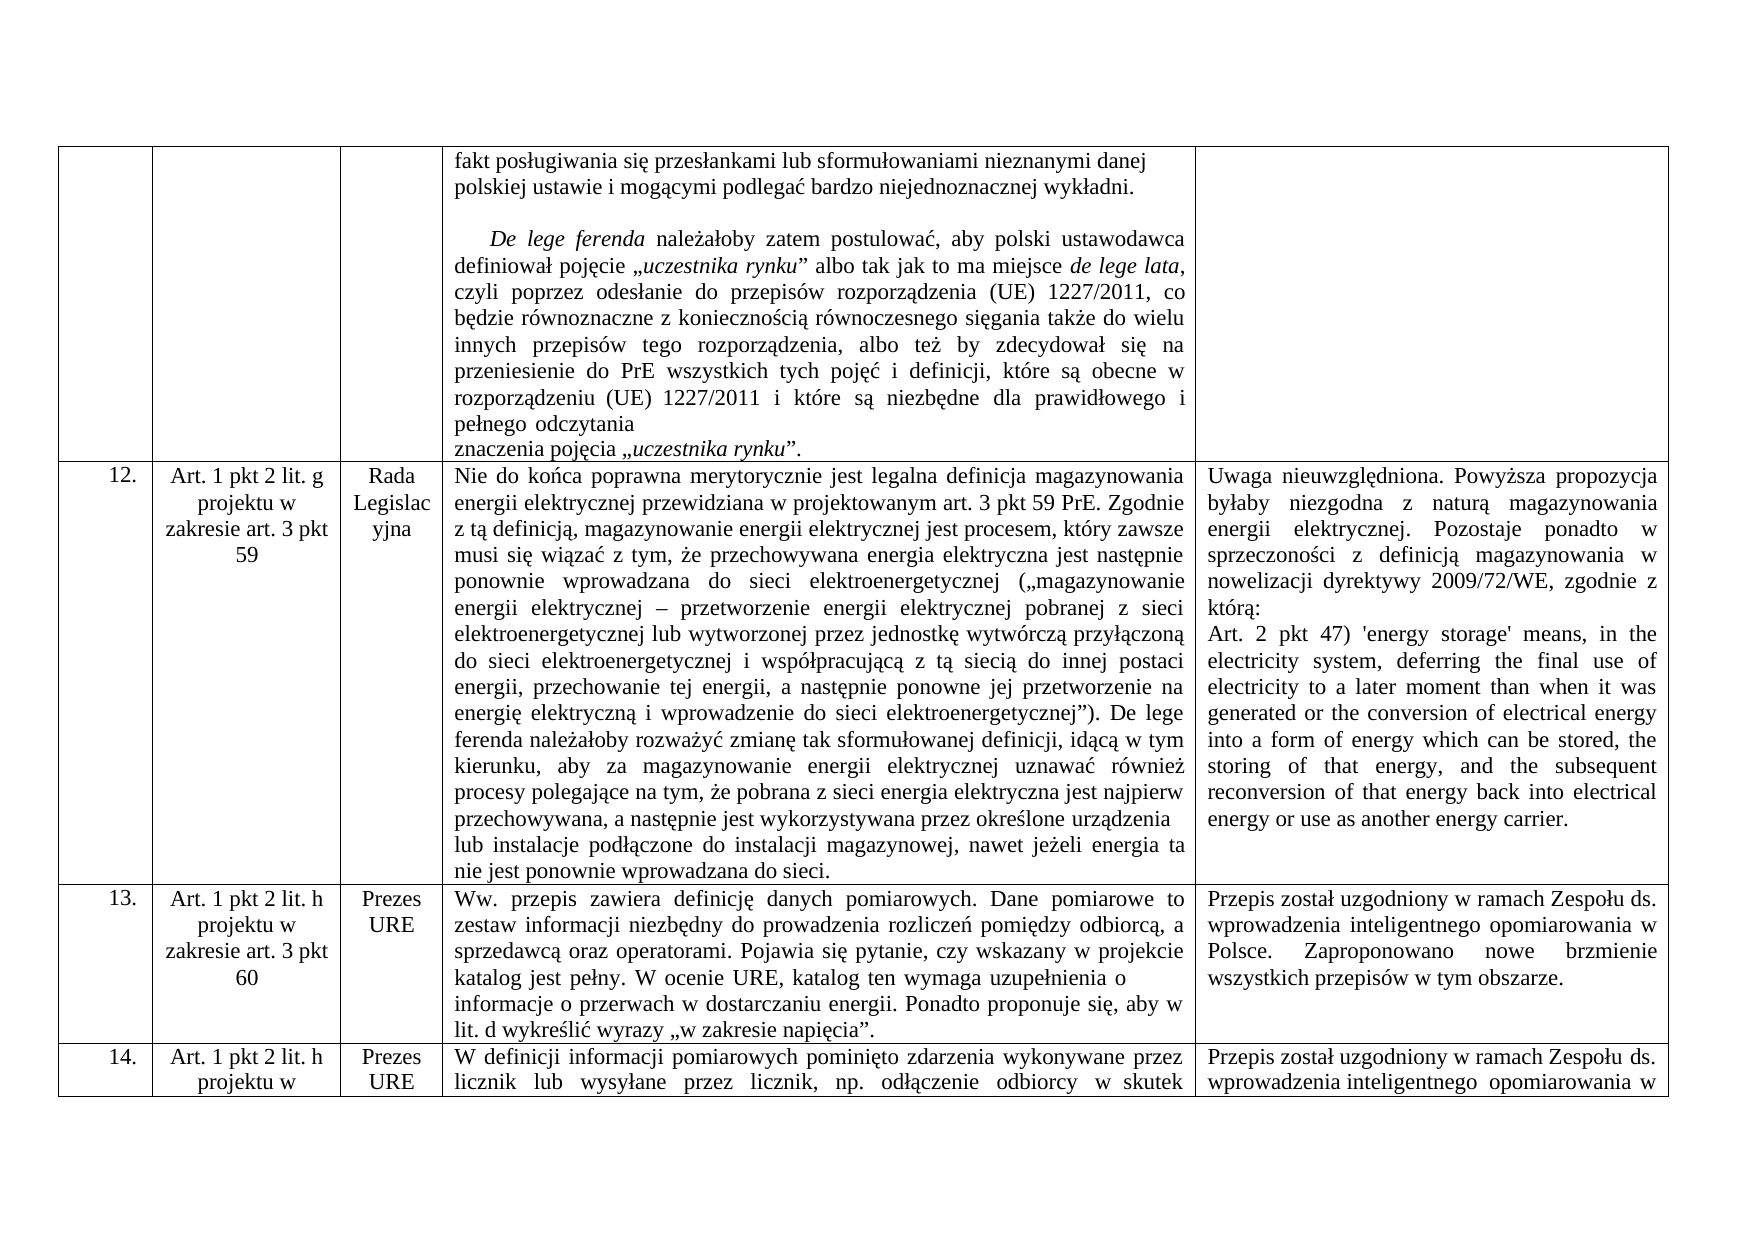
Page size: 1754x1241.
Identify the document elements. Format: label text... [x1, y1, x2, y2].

table_cell Ww. przepis zawiera definicję danych pomiarowych. Dane pomiarowe to zestaw informacji niezbędny do prowadzenia rozliczeń pomiędzy odbiorcą, a sprzedawcą oraz operatorami. Pojawia się pytanie, czy wskazany w projekcie katalog jest pełny. W ocenie URE, katalog ten wymaga uzupełnienia o informacje o przerwach w dostarczaniu energii. Ponadto proponuje się, aby w lit. d wykreślić wyrazy „w zakresie napięcia”. [443, 885, 1195, 1043]
table_cell Art. 1 pkt 2 lit. h projektu w zakresie art. 3 pkt 60 [153, 885, 340, 1043]
table_cell 12. [59, 462, 152, 884]
table_cell Rada Legislac yjna [341, 462, 442, 884]
table_header [59, 147, 152, 461]
table_header [1196, 147, 1668, 461]
table_cell Art. 1 pkt 2 lit. g projektu w zakresie art. 3 pkt 59 [153, 462, 340, 884]
table_header [341, 147, 442, 461]
table_cell Art. 1 pkt 2 lit. h projektu w [153, 1044, 340, 1096]
table_cell 13. [59, 885, 152, 1043]
table_cell 14. [59, 1044, 152, 1096]
table_cell W definicji informacji pomiarowych pominięto zdarzenia wykonywane przez licznik lub wysyłane przez licznik, np. odłączenie odbiorcy w skutek [443, 1044, 1195, 1096]
table_header [153, 147, 340, 461]
table_cell Prezes URE [341, 885, 442, 1043]
table_cell Prezes URE [341, 1044, 442, 1096]
table_cell Przepis został uzgodniony w ramach Zespołu ds. wprowadzenia inteligentnego opomiarowania w [1196, 1044, 1668, 1096]
table_cell Uwaga nieuwzględniona. Powyższa propozycja byłaby niezgodna z naturą magazynowania energii elektrycznej. Pozostaje ponadto w sprzeczoności z definicją magazynowania w nowelizacji dyrektywy 2009/72/WE, zgodnie z którą: Art. 2 pkt 47) 'energy storage' means, in the electricity system, deferring the final use of electricity to a later moment than when it was generated or the conversion of electrical energy into a form of energy which can be stored, the storing of that energy, and the subsequent reconversion of that energy back into electrical energy or use as another energy carrier. [1196, 462, 1668, 884]
table_header fakt posługiwania się przesłankami lub sformułowaniami nieznanymi danej polskiej ustawie i mogącymi podlegać bardzo niejednoznacznej wykładni. De lege ferenda należałoby zatem postulować, aby polski ustawodawca definiował pojęcie „uczestnika rynku” albo tak jak to ma miejsce de lege lata, czyli poprzez odesłanie do przepisów rozporządzenia (UE) 1227/2011, co będzie równoznaczne z koniecznością równoczesnego sięgania także do wielu innych przepisów tego rozporządzenia, albo też by zdecydował się na przeniesienie do PrE wszystkich tych pojęć i definicji, które są obecne w rozporządzeniu (UE) 1227/2011 i które są niezbędne dla prawidłowego i pełnego odczytania znaczenia pojęcia „uczestnika rynku”. [443, 147, 1195, 461]
table_cell Nie do końca poprawna merytorycznie jest legalna definicja magazynowania energii elektrycznej przewidziana w projektowanym art. 3 pkt 59 PrE. Zgodnie z tą definicją, magazynowanie energii elektrycznej jest procesem, który zawsze musi się wiązać z tym, że przechowywana energia elektryczna jest następnie ponownie wprowadzana do sieci elektroenergetycznej („magazynowanie energii elektrycznej – przetworzenie energii elektrycznej pobranej z sieci elektroenergetycznej lub wytworzonej przez jednostkę wytwórczą przyłączoną do sieci elektroenergetycznej i współpracującą z tą siecią do innej postaci energii, przechowanie tej energii, a następnie ponowne jej przetworzenie na energię elektryczną i wprowadzenie do sieci elektroenergetycznej”). De lege ferenda należałoby rozważyć zmianę tak sformułowanej definicji, idącą w tym kierunku, aby za magazynowanie energii elektrycznej uznawać również procesy polegające na tym, że pobrana z sieci energia elektryczna jest najpierw przechowywana, a następnie jest wykorzystywana przez określone urządzenia lub instalacje podłączone do instalacji magazynowej, nawet jeżeli energia ta nie jest ponownie wprowadzana do sieci. [443, 462, 1195, 884]
